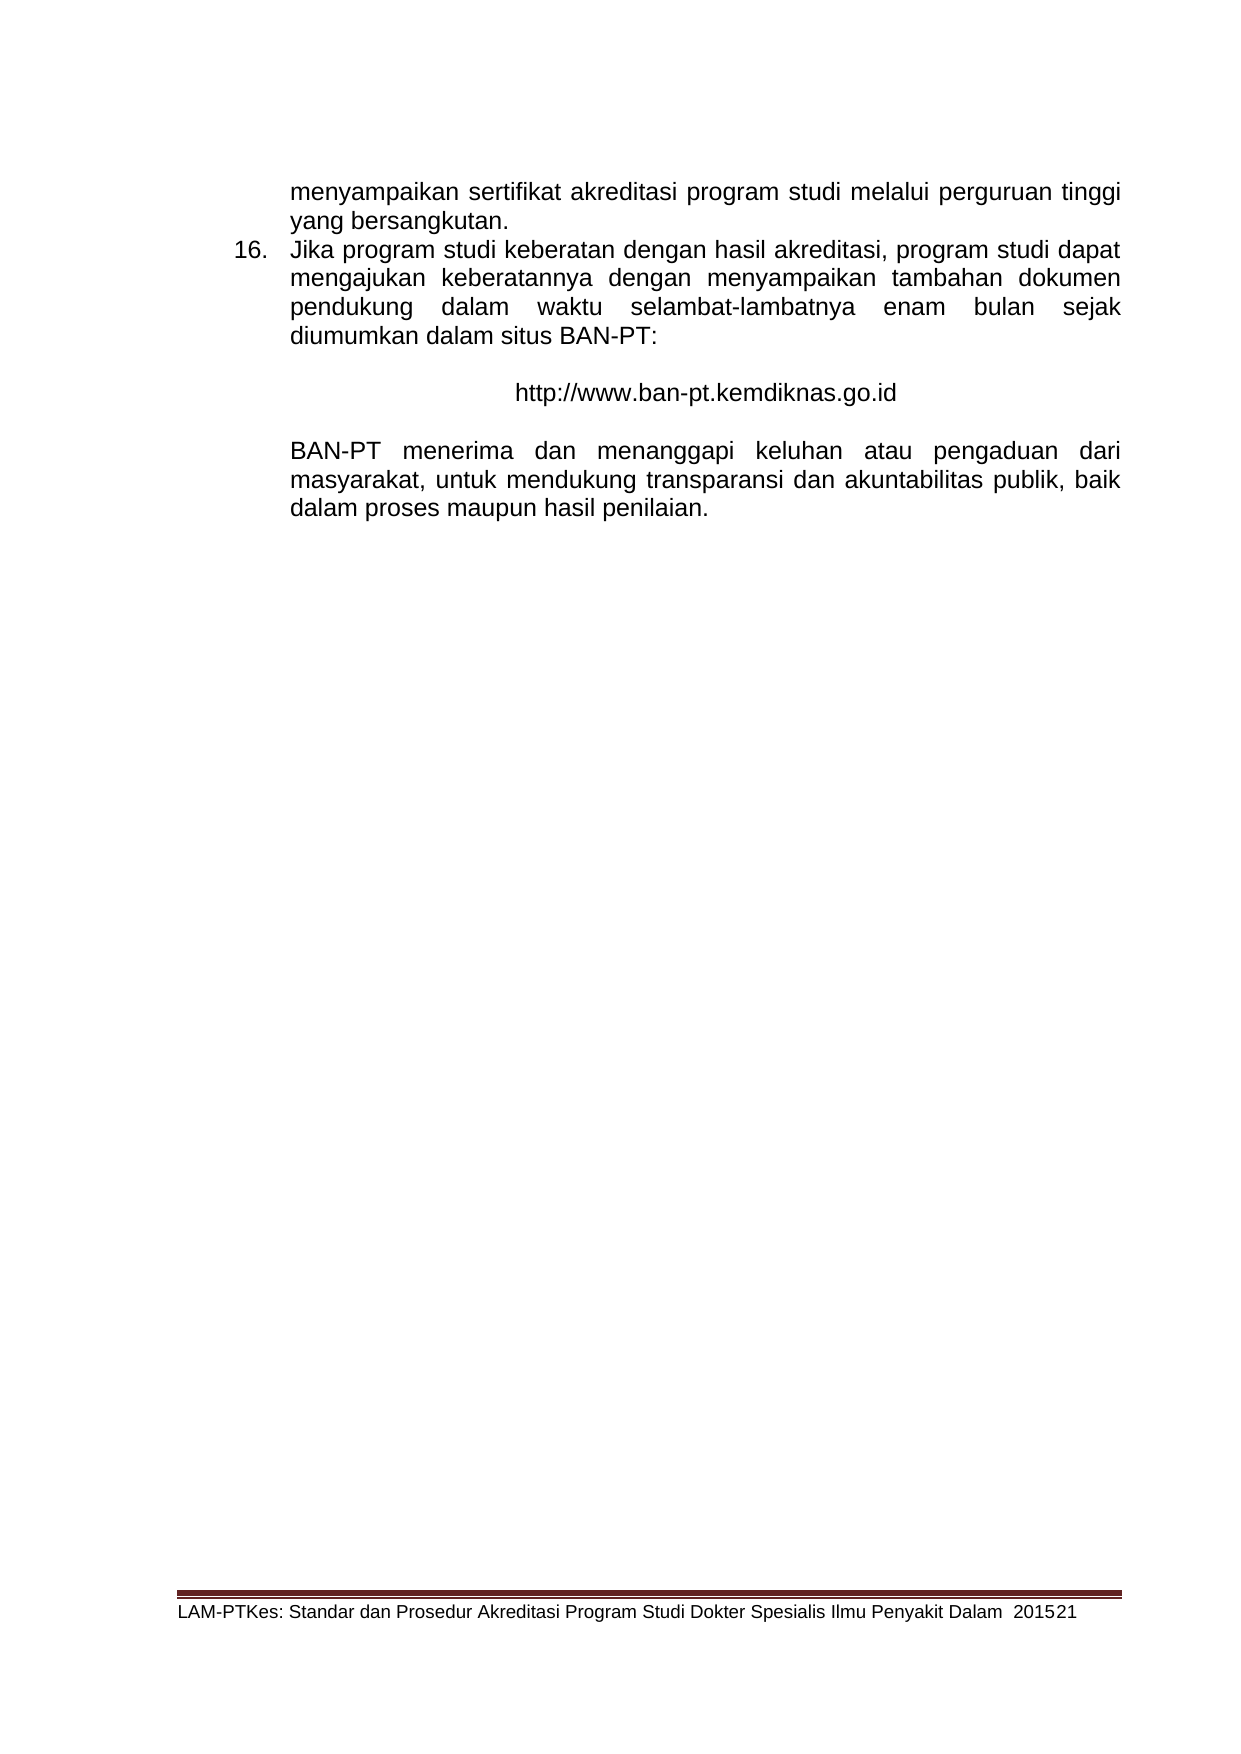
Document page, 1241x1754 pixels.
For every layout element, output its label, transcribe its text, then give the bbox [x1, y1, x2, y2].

list Jika program studi keberatan dengan hasil akreditasi, program studi dapat mengajukan keberatannya dengan menyampaikan tambahan dokumen pendukung dalam waktu selambat-lambatnya enam bulan sejak diumumkan dalam situs BAN-PT: [233, 235, 1122, 350]
text BAN-PT menerima dan menanggapi keluhan atau pengaduan dari masyarakat, untuk mendukung transparansi dan akuntabilitas publik, baik dalam proses maupun hasil penilaian. [290, 436, 1122, 522]
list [233, 177, 1122, 235]
text http://www.ban-pt.kemdiknas.go.id [290, 378, 1122, 407]
